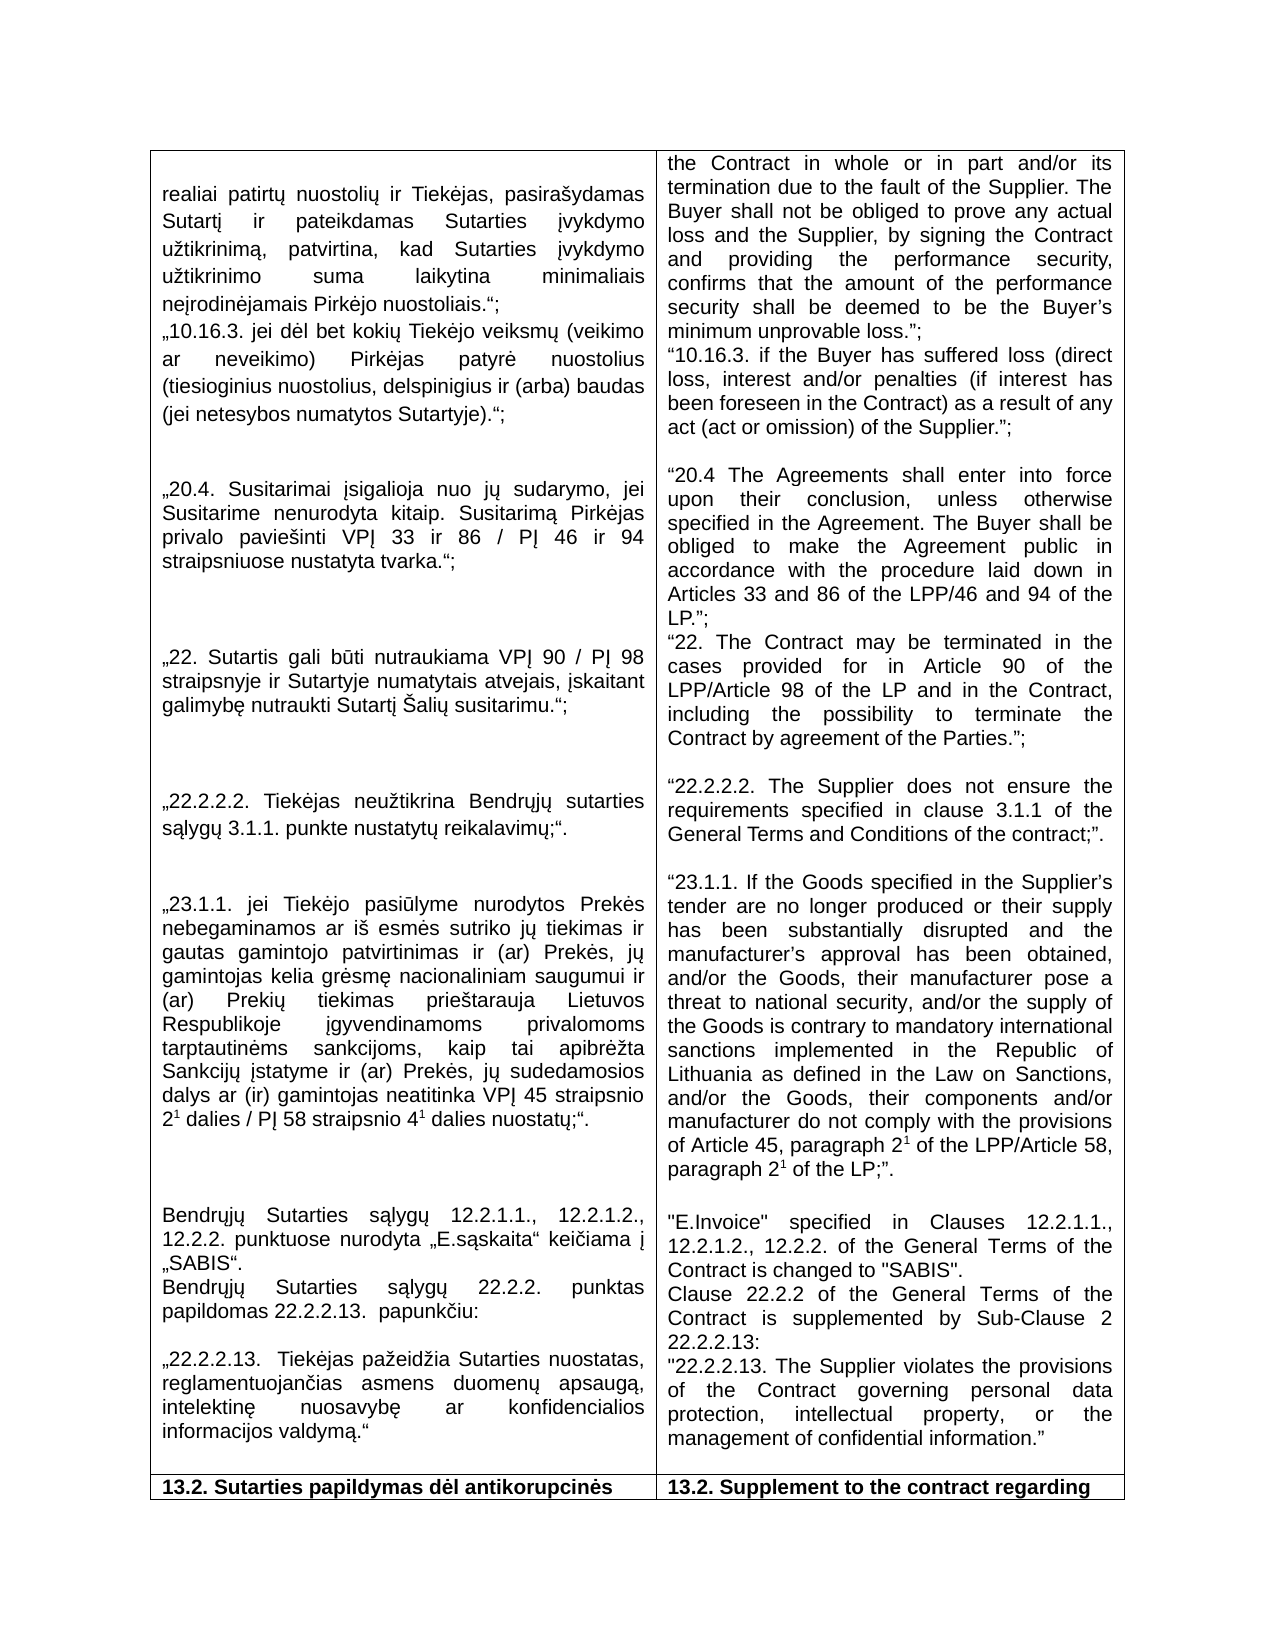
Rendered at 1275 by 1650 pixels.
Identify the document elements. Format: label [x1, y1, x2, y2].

table_cell [151, 151, 656, 1473]
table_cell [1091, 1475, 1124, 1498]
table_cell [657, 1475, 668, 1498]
table_cell [151, 1475, 656, 1498]
table_cell [657, 151, 1124, 1473]
